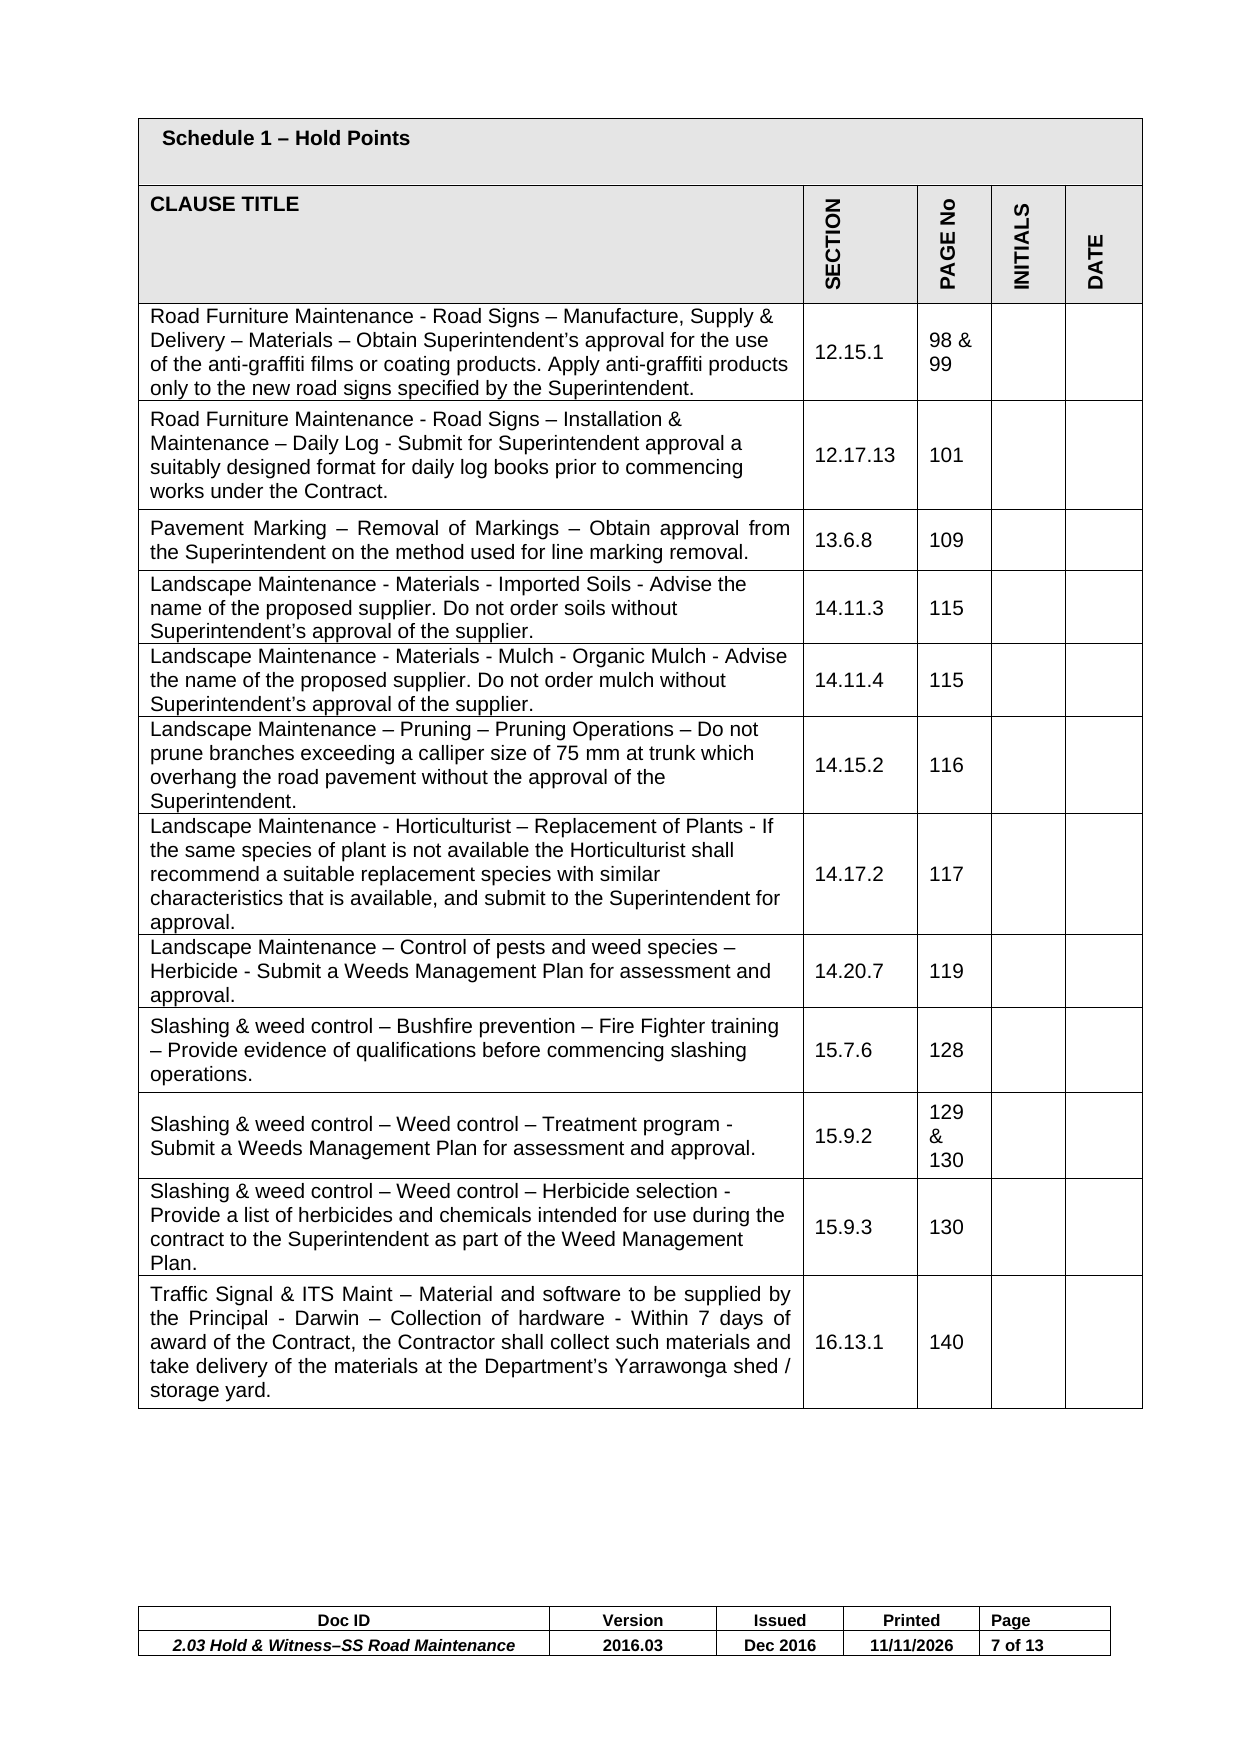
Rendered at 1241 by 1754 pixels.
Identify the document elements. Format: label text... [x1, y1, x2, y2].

table_cell [992, 717, 1065, 813]
table_cell [1066, 571, 1142, 643]
table_cell 140 [918, 1276, 991, 1408]
table_cell 16.13.1 [804, 1276, 917, 1408]
table_cell 115 [918, 571, 991, 643]
table_cell [992, 1093, 1065, 1178]
table_cell Pavement Marking – Removal of Markings – Obtain approval from the Superintendent on the method used for line marking removal. [139, 510, 803, 570]
table_cell 119 [918, 935, 991, 1007]
table_cell CLAUSE TITLE [139, 186, 803, 303]
table_cell 12.15.1 [804, 304, 917, 399]
table_cell 14.15.2 [804, 717, 917, 813]
table_cell Road Furniture Maintenance - Road Signs – Installation & Maintenance – Daily Log - Submit for Superintendent approval a suitably designed format for daily log books prior to commencing works under the Contract. [139, 401, 803, 509]
table_cell 14.20.7 [804, 935, 917, 1007]
table_cell 15.9.2 [804, 1093, 917, 1178]
table_cell 115 [918, 644, 991, 716]
table_cell Landscape Maintenance – Control of pests and weed species – Herbicide - Submit a Weeds Management Plan for assessment and approval. [139, 935, 803, 1007]
table_cell 15.7.6 [804, 1008, 917, 1092]
table_cell [992, 571, 1065, 643]
table_cell 13.6.8 [804, 510, 917, 570]
table_cell [992, 1008, 1065, 1092]
table_cell [992, 935, 1065, 1007]
table_cell [1066, 1008, 1142, 1092]
table_cell [992, 1276, 1065, 1408]
table_cell 15.9.3 [804, 1179, 917, 1274]
table_cell [992, 304, 1065, 399]
table_cell 14.11.3 [804, 571, 917, 643]
table_cell [1066, 304, 1142, 399]
table_cell Traffic Signal & ITS Maint – Material and software to be supplied by the Principal - Darwin – Collection of hardware - Within 7 days of award of the Contract, the Contractor shall collect such materials and take delivery of the materials at the Department’s Yarrawonga shed / storage yard. [139, 1276, 803, 1408]
table_cell Landscape Maintenance – Pruning – Pruning Operations – Do not prune branches exceeding a calliper size of 75 mm at trunk which overhang the road pavement without the approval of the Superintendent. [139, 717, 803, 813]
table_cell [992, 510, 1065, 570]
table_cell Landscape Maintenance - Materials - Imported Soils - Advise the name of the proposed supplier. Do not order soils without Superintendent’s approval of the supplier. [139, 571, 803, 643]
table_cell 14.17.2 [804, 814, 917, 934]
table_cell 129 & 130 [918, 1093, 991, 1178]
table_cell [1066, 644, 1142, 716]
table_cell INITIALS [992, 186, 1065, 303]
table_cell [1066, 717, 1142, 813]
table_cell [992, 644, 1065, 716]
table_cell 101 [918, 401, 991, 509]
table_cell 117 [918, 814, 991, 934]
table_cell [992, 401, 1065, 509]
table_cell 14.11.4 [804, 644, 917, 716]
table_cell DATE [1066, 186, 1142, 303]
table_cell 130 [918, 1179, 991, 1274]
table_cell [1066, 401, 1142, 509]
table_cell 128 [918, 1008, 991, 1092]
table_cell [992, 1179, 1065, 1274]
table_cell 116 [918, 717, 991, 813]
table_cell [1066, 814, 1142, 934]
table_cell 109 [918, 510, 991, 570]
table_cell Slashing & weed control – Weed control – Herbicide selection - Provide a list of herbicides and chemicals intended for use during the contract to the Superintendent as part of the Weed Management Plan. [139, 1179, 803, 1274]
table_cell SECTION [804, 186, 917, 303]
table_cell Road Furniture Maintenance - Road Signs – Manufacture, Supply & Delivery – Materials – Obtain Superintendent’s approval for the use of the anti-graffiti films or coating products. Apply anti-graffiti products only to the new road signs specified by the Superintendent. [139, 304, 803, 399]
table_cell [992, 814, 1065, 934]
table_cell Slashing & weed control – Bushfire prevention – Fire Fighter training – Provide evidence of qualifications before commencing slashing operations. [139, 1008, 803, 1092]
table_header Schedule 1 – Hold Points [139, 119, 1142, 184]
table_cell [1066, 935, 1142, 1007]
table_cell [1066, 1276, 1142, 1408]
table_cell PAGE No [918, 186, 991, 303]
table_cell 98 & 99 [918, 304, 991, 399]
table_cell 12.17.13 [804, 401, 917, 509]
table_cell [1066, 1179, 1142, 1274]
table_cell [1066, 1093, 1142, 1178]
table_cell Slashing & weed control – Weed control – Treatment program - Submit a Weeds Management Plan for assessment and approval. [139, 1093, 803, 1178]
table_cell Landscape Maintenance - Materials - Mulch - Organic Mulch - Advise the name of the proposed supplier. Do not order mulch without Superintendent’s approval of the supplier. [139, 644, 803, 716]
table_cell [1066, 510, 1142, 570]
table_cell Landscape Maintenance - Horticulturist – Replacement of Plants - If the same species of plant is not available the Horticulturist shall recommend a suitable replacement species with similar characteristics that is available, and submit to the Superintendent for approval. [139, 814, 803, 934]
